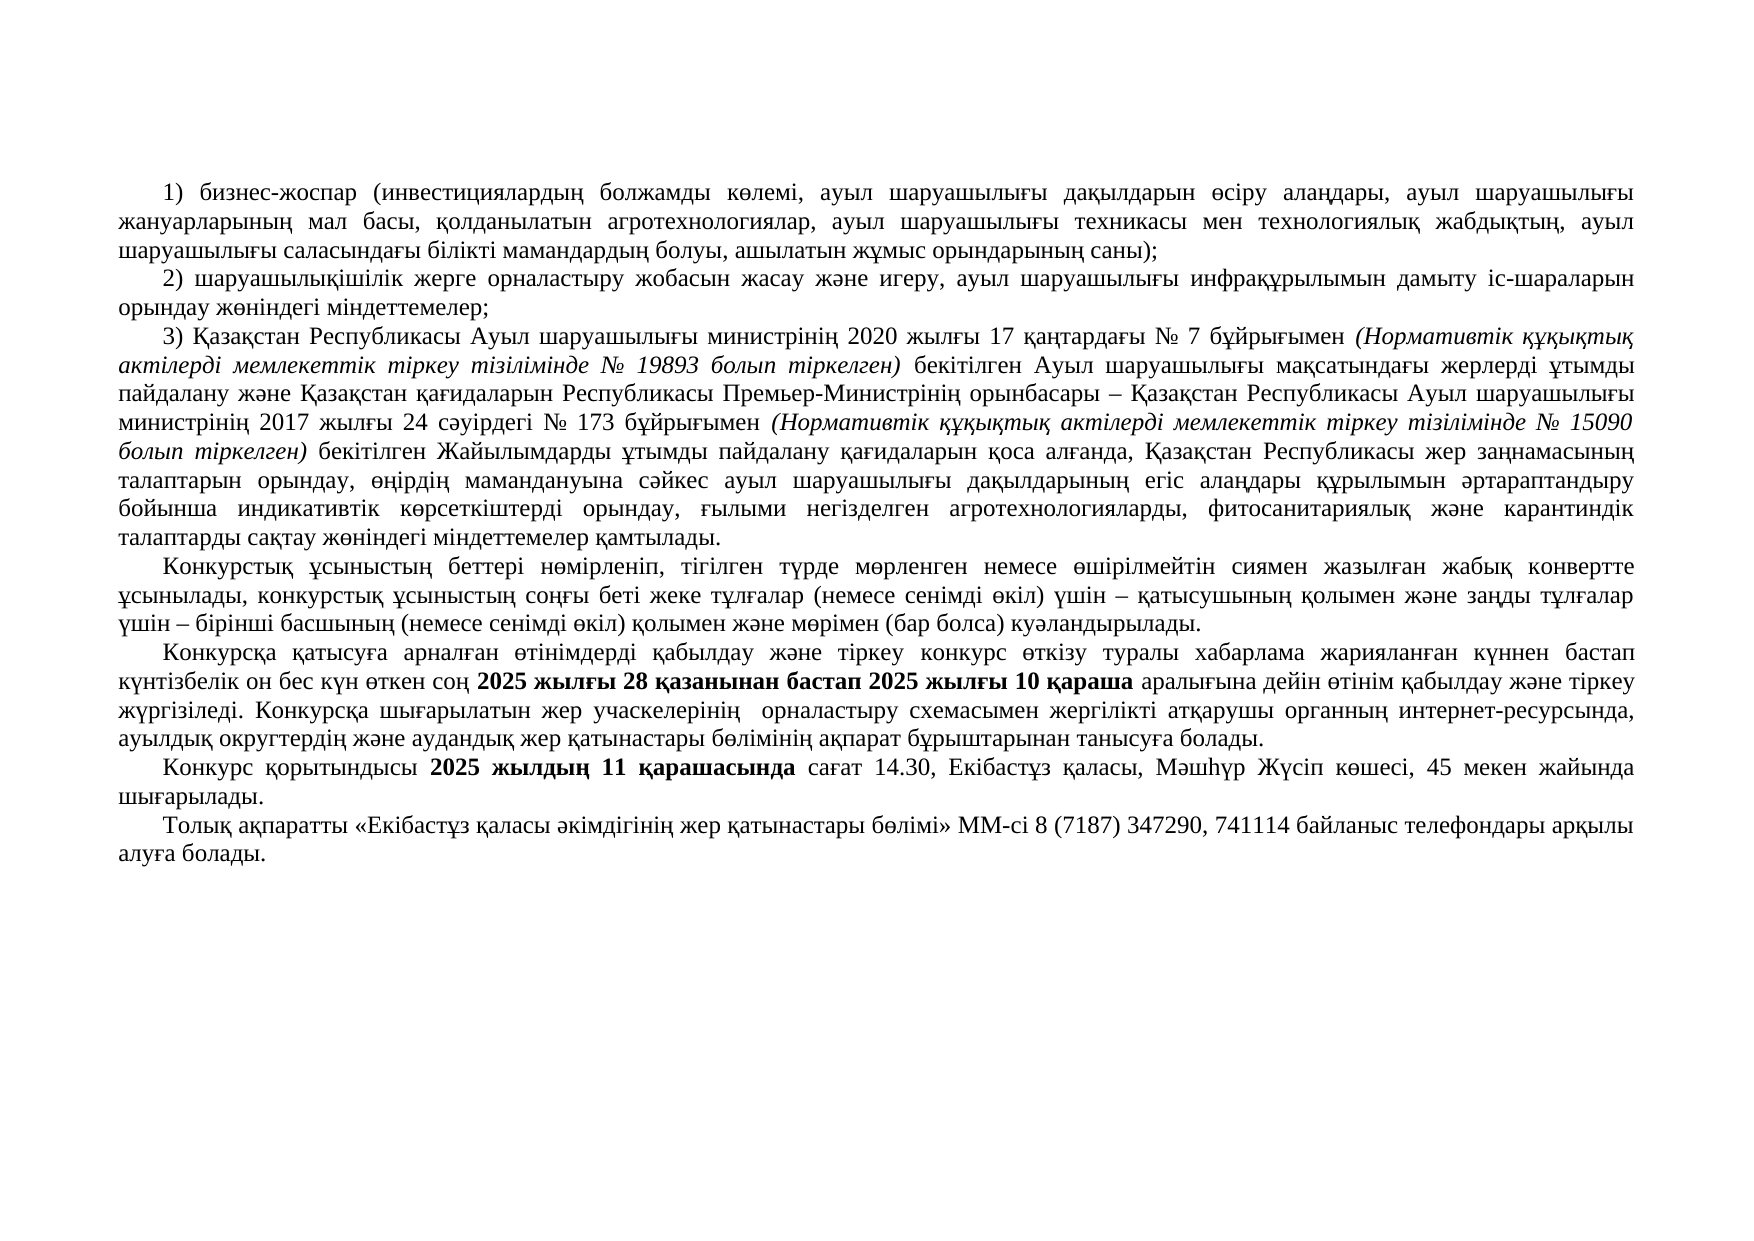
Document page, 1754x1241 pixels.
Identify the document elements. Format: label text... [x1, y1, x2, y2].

text 2) шаруашылықішілік жерге орналастыру жобасын жасау және игеру, ауыл шаруашылығы инфрақұрылымын дамыту іс-шараларын орындау жөніндегі міндеттемелер; [118, 263, 1636, 321]
text 3) Қазақстан Республикасы Ауыл шаруашылығы министрінің 2020 жылғы 17 қаңтардағы № 7 бұйрығымен (Нормативтік құқықтық актілерді мемлекеттік тіркеу тізілімінде № 19893 болып тіркелген) бекітілген Ауыл шаруашылығы мақсатындағы жерлерді ұтымды пайдалану және Қазақстан қағидаларын Республикасы Премьер-Министрінің орынбасары – Қазақстан Республикасы Ауыл шаруашылығы министрінің 2017 жылғы 24 сәуірдегі № 173 бұйрығымен (Нормативтік құқықтық актілерді мемлекеттік тіркеу тізілімінде № 15090 болып тіркелген) бекітілген Жайылымдарды ұтымды пайдалану қағидаларын қоса алғанда, Қазақстан Республикасы жер заңнамасының талаптарын орындау, өңірдің мамандануына сәйкес ауыл шаруашылығы дақылдарының егіс алаңдары құрылымын әртараптандыру бойынша индикативтік көрсеткіштерді орындау, ғылыми негізделген агротехнологияларды, фитосанитариялық және карантиндік талаптарды сақтау жөніндегі міндеттемелер қамтылады. [118, 321, 1636, 551]
text Толық ақпаратты «Екібастұз қаласы әкімдігінің жер қатынастары бөлімі» ММ-сі 8 (7187) 347290, 741114 байланыс телефондары арқылы алуға болады. [118, 810, 1636, 867]
text Конкурс қорытындысы 2025 жылдың 11 қарашасында сағат 14.30, Екібастұз қаласы, Мәшһүр Жүсіп көшесі, 45 мекен жайында шығарылады. [118, 752, 1636, 810]
text Конкурсқа қатысуға арналған өтінімдерді қабылдау және тіркеу конкурс өткізу туралы хабарлама жарияланған күннен бастап күнтізбелік он бес күн өткен соң 2025 жылғы 28 қазанынан бастап 2025 жылғы 10 қараша аралығына дейін өтінім қабылдау және тіркеу жүргізіледі. Конкурсқа шығарылатын жер учаскелерінің орналастыру схемасымен жергілікті атқарушы органның интернет-ресурсында, ауылдық округтердің және аудандық жер қатынастары бөлімінің ақпарат бұрыштарынан танысуға болады. [118, 637, 1636, 752]
text 1) бизнес-жоспар (инвестициялардың болжамды көлемі, ауыл шаруашылығы дақылдарын өсіру алаңдары, ауыл шаруашылығы жануарларының мал басы, қолданылатын агротехнологиялар, ауыл шаруашылығы техникасы мен технологиялық жабдықтың, ауыл шаруашылығы саласындағы білікті мамандардың болуы, ашылатын жұмыс орындарының саны); [118, 177, 1636, 263]
text Конкурстық ұсыныстың беттері нөмірленіп, тігілген түрде мөрленген немесе өшірілмейтін сиямен жазылған жабық конвертте ұсынылады, конкурстық ұсыныстың соңғы беті жеке тұлғалар (немесе сенімді өкіл) үшін – қатысушының қолымен және заңды тұлғалар үшін – бірінші басшының (немесе сенімді өкіл) қолымен және мөрімен (бар болса) куәландырылады. [118, 551, 1636, 637]
